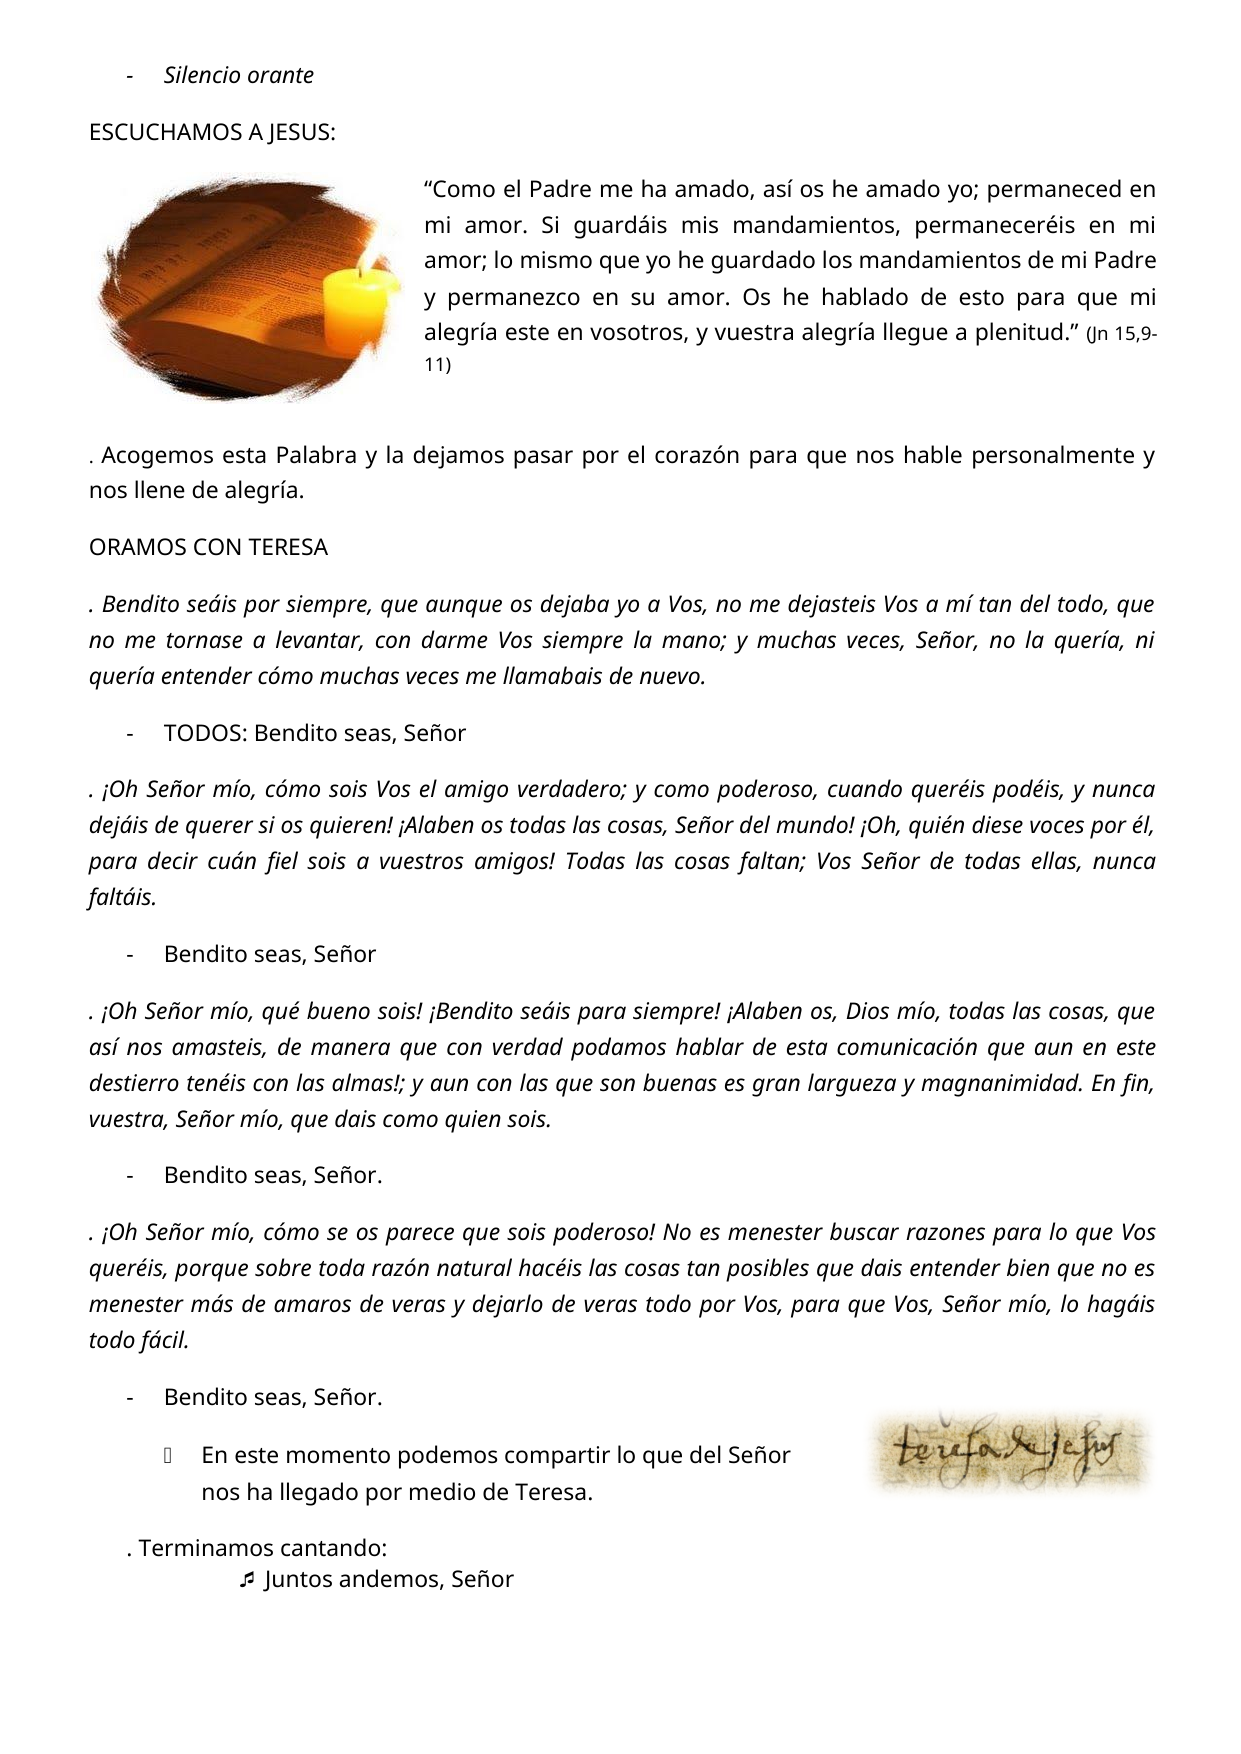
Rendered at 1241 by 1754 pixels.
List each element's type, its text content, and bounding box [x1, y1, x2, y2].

picture [91, 172, 406, 404]
text Juntos andemos, Señor [162, 1563, 1157, 1595]
list Bendito seas, Señor. [126, 1381, 1157, 1412]
list Bendito seas, Señor. [126, 1159, 1157, 1191]
list Bendito seas, Señor [126, 938, 1157, 969]
text . Bendito seáis por siempre, que aunque os dejaba yo a Vos, no me dejasteis Vos a mí tan del todo, que no me tornase a levantar, con darme Vos siempre la mano; y muchas veces, Señor, no la quería, ni quería entender cómo muchas veces me llamabais de nuevo. [89, 588, 1157, 691]
list En este momento podemos compartir lo que del Señor [164, 1439, 1157, 1471]
text . ¡Oh Señor mío, qué bueno sois! ¡Bendito seáis para siempre! ¡Alaben os, Dios mío, todas las cosas, que así nos amasteis, de manera que con verdad podamos hablar de esta comunicación que aun en este destierro tenéis con las almas!; y aun con las que son buenas es gran largueza y magnanimidad. En fin, vuestra, Señor mío, que dais como quien sois. [89, 995, 1157, 1134]
text . Terminamos cantando: [126, 1532, 1157, 1563]
picture [891, 1434, 1129, 1439]
text ORAMOS CON TERESA [89, 531, 1157, 562]
text “Como el Padre me ha amado, así os he amado yo; permaneced en mi amor. Si guardáis mis mandamientos, permaneceréis en mi amor; lo mismo que yo he guardado los mandamientos de mi Padre y permanezco en su amor. Os he hablado de esto para que mi alegría este en vosotros, y vuestra alegría llegue a plenitud.” (Jn 15,9-11) [406, 173, 1157, 377]
text . Acogemos esta Palabra y la dejamos pasar por el corazón para que nos hable personalmente y nos llene de alegría. [89, 438, 1157, 506]
list nos ha llegado por medio de Teresa. [201, 1475, 1157, 1507]
text . ¡Oh Señor mío, cómo sois Vos el amigo verdadero; y como poderoso, cuando queréis podéis, y nunca dejáis de querer si os quieren! ¡Alaben os todas las cosas, Señor del mundo! ¡Oh, quién diese voces por él, para decir cuán fiel sois a vuestros amigos! Todas las cosas faltan; Vos Señor de todas ellas, nunca faltáis. [89, 773, 1157, 912]
text ESCUCHAMOS A JESUS: [89, 116, 1157, 147]
list TODOS: Bendito seas, Señor [126, 717, 1157, 748]
list Silencio orante [126, 59, 1157, 90]
text . ¡Oh Señor mío, cómo se os parece que sois poderoso! No es menester buscar razones para lo que Vos queréis, porque sobre toda razón natural hacéis las cosas tan posibles que dais entender bien que no es menester más de amaros de veras y dejarlo de veras todo por Vos, para que Vos, Señor mío, lo hagáis todo fácil. [89, 1216, 1157, 1355]
